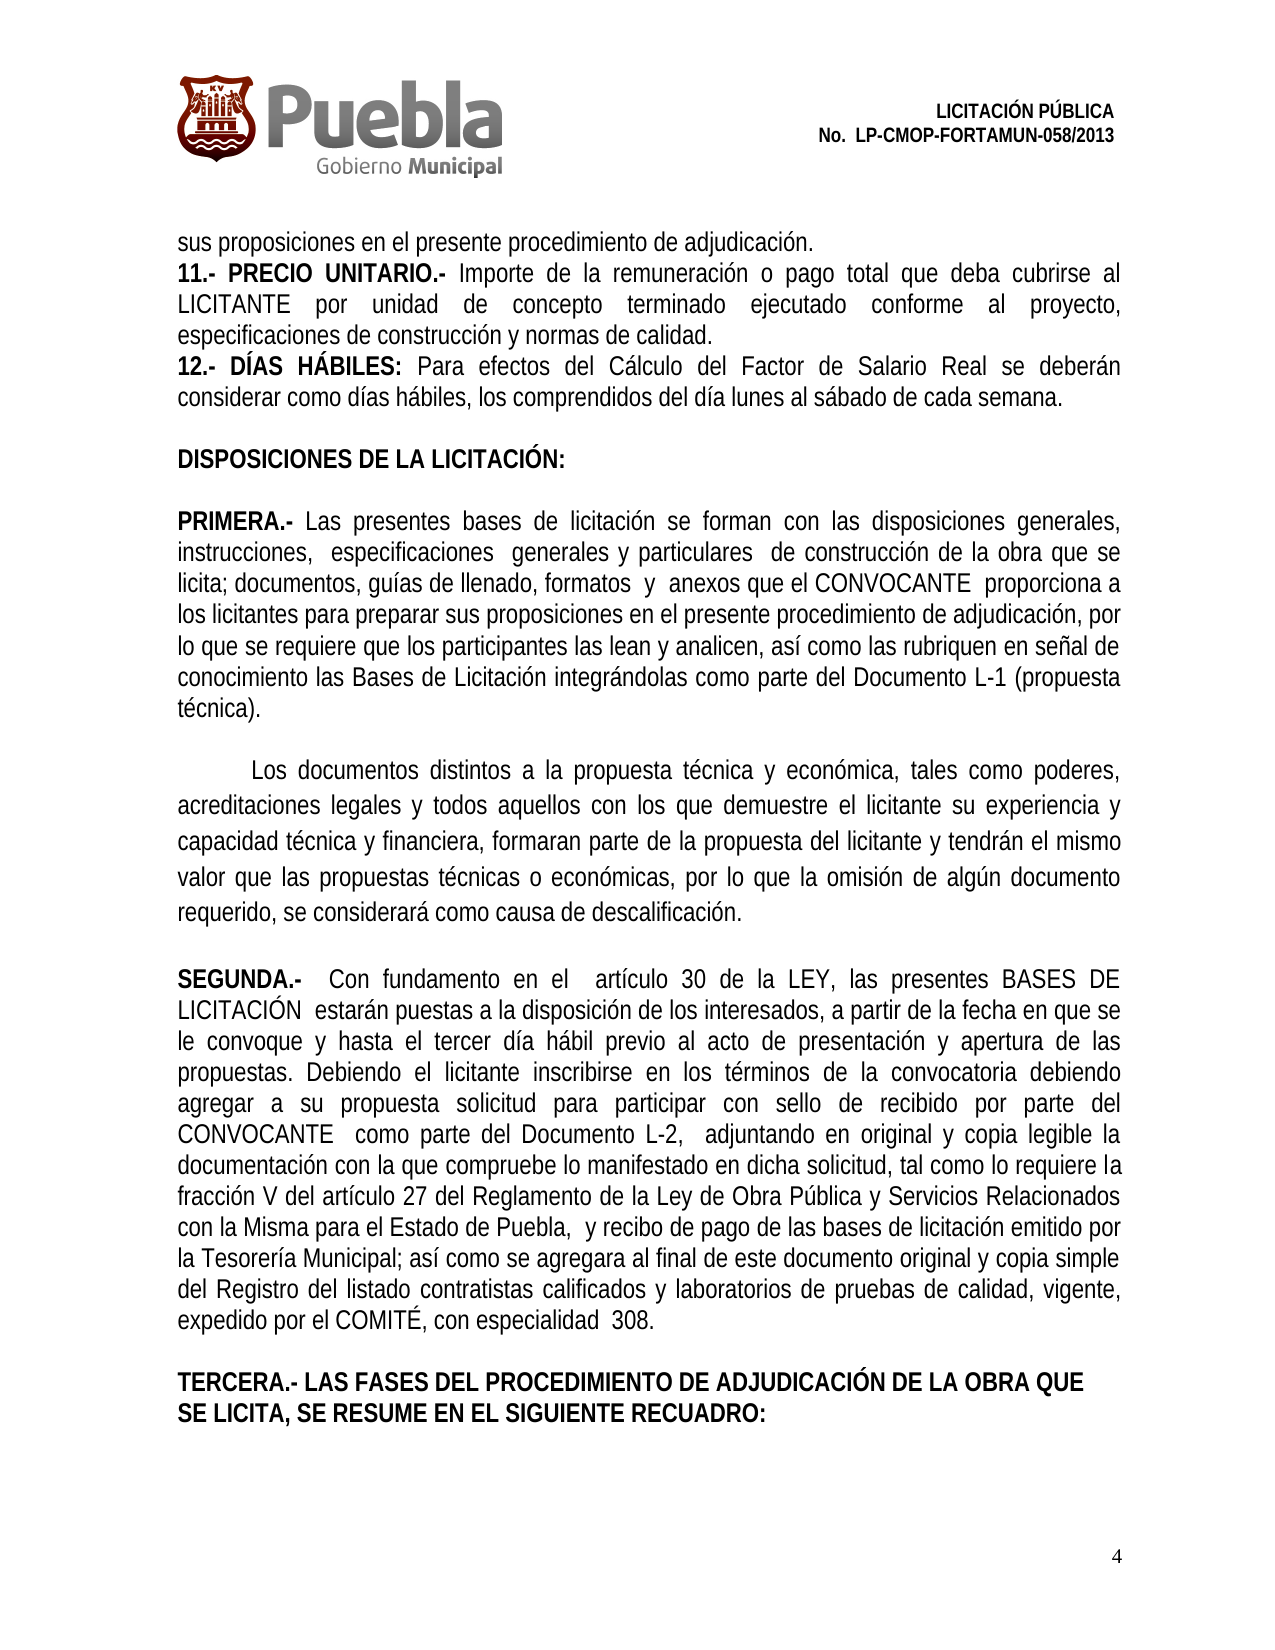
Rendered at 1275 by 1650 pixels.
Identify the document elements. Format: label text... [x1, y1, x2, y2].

text PRIMERA.- Las presentes bases de licitación se forman con las disposiciones generales, instrucciones, especificaciones generales y particulares de construcción de la obra que se licita; documentos, guías de llenado, formatos y anexos que el CONVOCANTE proporciona a los licitantes para preparar sus proposiciones en el presente procedimiento de adjudicación, por lo que se requiere que los participantes las lean y analicen, así como las rubriquen en señal de conocimiento las Bases de Licitación integrándolas como parte del Documento L-1 (propuesta técnica). [177, 506, 1122, 723]
text Los documentos distintos a la propuesta técnica y económica, tales como poderes, acreditaciones legales y todos aquellos con los que demuestre el licitante su experiencia y capacidad técnica y financiera, formaran parte de la propuesta del licitante y tendrán el mismo valor que las propuestas técnicas o económicas, por lo que la omisión de algún documento requerido, se considerará como causa de descalificación. [177, 754, 1122, 927]
text SEGUNDA.- Con fundamento en el artículo 30 de la LEY, las presentes BASES DE LICITACIÓN estarán puestas a la disposición de los interesados, a partir de la fecha en que se le convoque y hasta el tercer día hábil previo al acto de presentación y apertura de las propuestas. Debiendo el licitante inscribirse en los términos de la convocatoria debiendo agregar a su propuesta solicitud para participar con sello de recibido por parte del CONVOCANTE como parte del Documento L-2, adjuntando en original y copia legible la documentación con la que compruebe lo manifestado en dicha solicitud, tal como lo requiere la fracción V del artículo 27 del Reglamento de la Ley de Obra Pública y Servicios Relacionados con la Misma para el Estado de Puebla, y recibo de pago de las bases de licitación emitido por la Tesorería Municipal; así como se agregara al final de este documento original y copia simple del Registro del listado contratistas calificados y laboratorios de pruebas de calidad, vigente, expedido por el COMITÉ, con especialidad 308. [177, 963, 1122, 1336]
text 11.- PRECIO UNITARIO.- Importe de la remuneración o pago total que deba cubrirse al LICITANTE por unidad de concepto terminado ejecutado conforme al proyecto, especificaciones de construcción y normas de calidad. [177, 257, 1122, 350]
text TERCERA.- LAS FASES DEL PROCEDIMIENTO DE ADJUDICACIÓN DE LA OBRA QUE [177, 1367, 1122, 1398]
text SE LICITA, SE RESUME EN EL SIGUIENTE RECUADRO: [177, 1398, 1122, 1429]
picture [177, 75, 502, 178]
text DISPOSICIONES DE LA LICITACIÓN: [177, 443, 1122, 474]
text 12.- DÍAS HÁBILES: Para efectos del Cálculo del Factor de Salario Real se deberán considerar como días hábiles, los comprendidos del día lunes al sábado de cada semana. [177, 350, 1122, 412]
